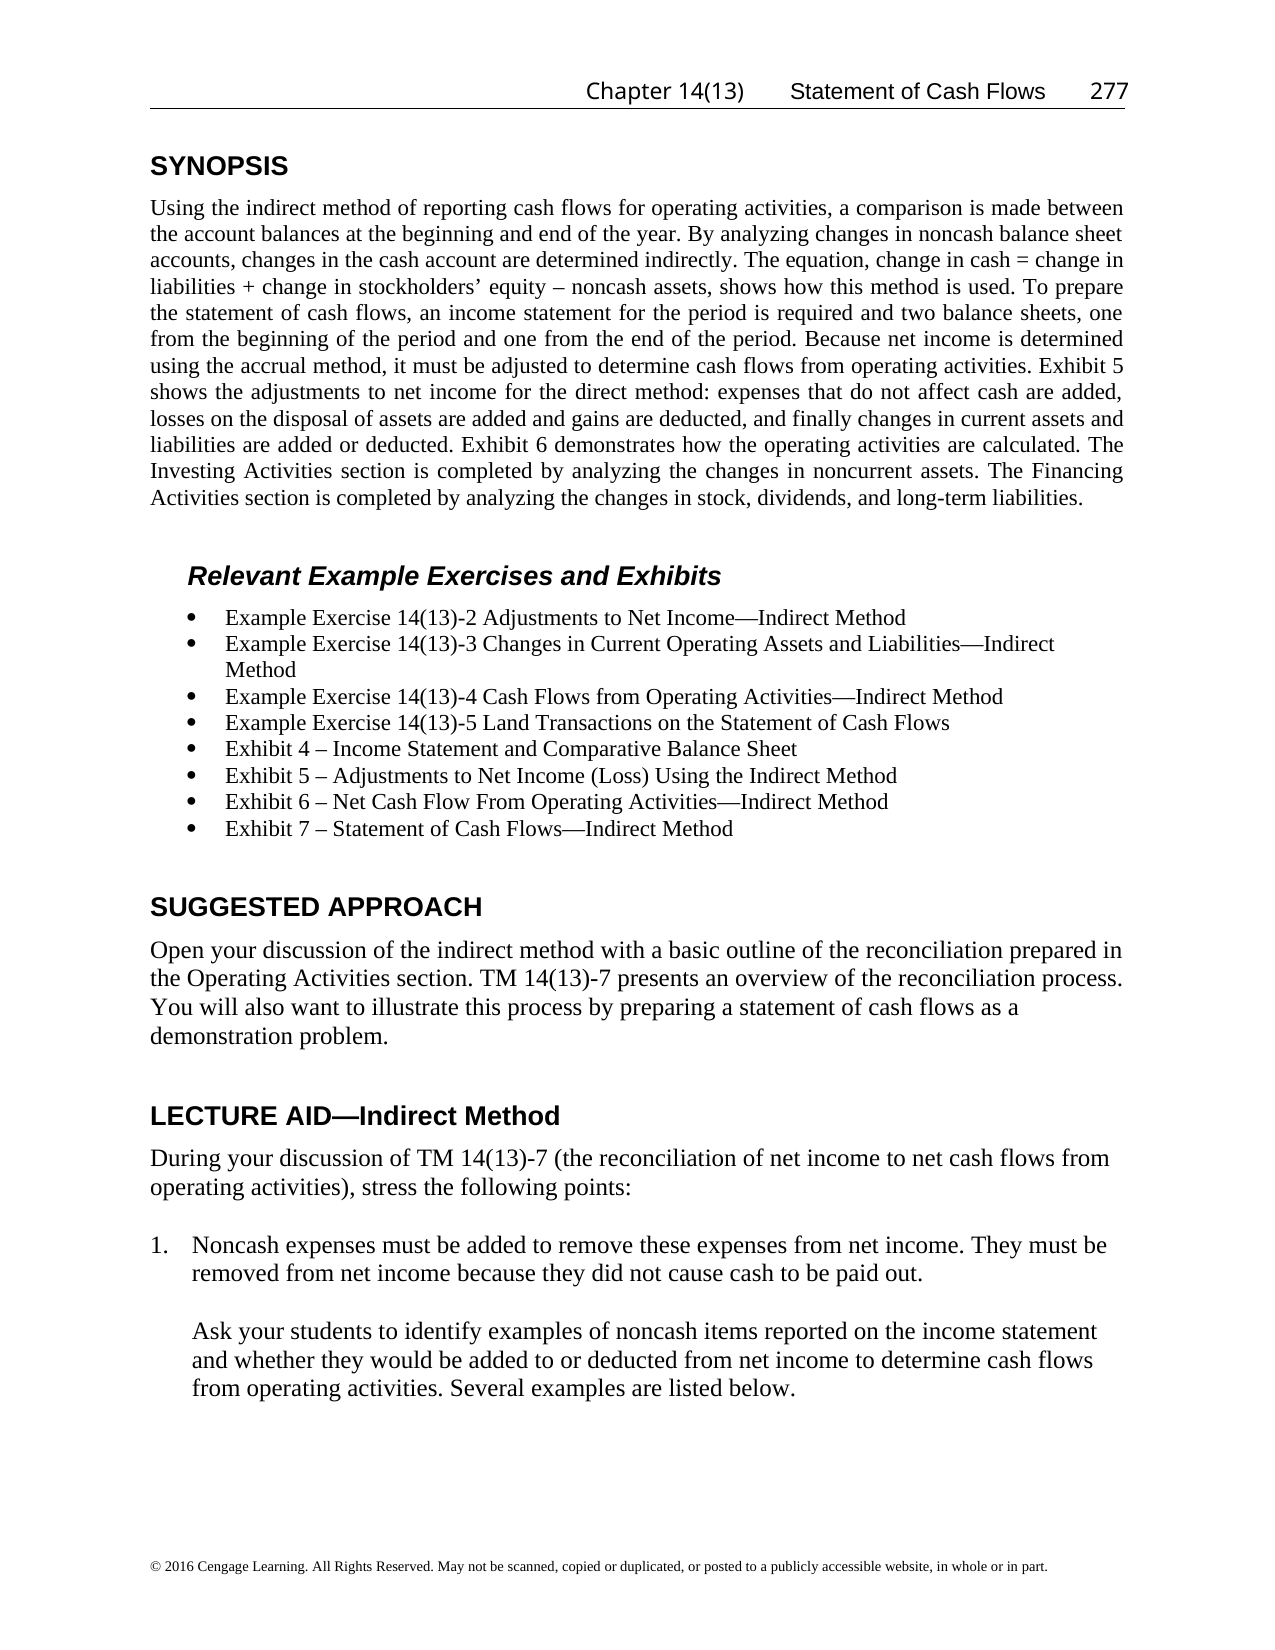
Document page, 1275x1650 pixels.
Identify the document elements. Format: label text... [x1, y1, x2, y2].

text 1. Noncash expenses must be added to remove these expenses from net income. They must be removed from net income because they did not cause cash to be paid out. [150, 1230, 1125, 1287]
text Open your discussion of the indirect method with a basic outline of the reconciliation prepared in the Operating Activities section. TM 14(13)-7 presents an overview of the reconciliation process. You will also want to illustrate this process by preparing a statement of cash flows as a demonstration problem. [150, 935, 1125, 1050]
list Exhibit 7 – Statement of Cash Flows—Indirect Method [187, 814, 1125, 841]
text SUGGESTED APPROACH [150, 891, 1125, 922]
list Exhibit 6 – Net Cash Flow From Operating Activities—Indirect Method [187, 788, 1125, 814]
list Exhibit 5 – Adjustments to Net Income (Loss) Using the Indirect Method [187, 762, 1125, 788]
text SYNOPSIS [150, 150, 1125, 181]
list Example Exercise 14(13)-2 Adjustments to Net Income—Indirect Method [187, 604, 1125, 630]
list Example Exercise 14(13)-5 Land Transactions on the Statement of Cash Flows [187, 709, 1125, 736]
text During your discussion of TM 14(13)-7 (the reconciliation of net income to net cash flows from operating activities), stress the following points: [150, 1143, 1125, 1201]
list Example Exercise 14(13)-4 Cash Flows from Operating Activities—Indirect Method [187, 683, 1125, 709]
text Relevant Example Exercises and Exhibits [150, 560, 1125, 591]
text Using the indirect method of reporting cash flows for operating activities, a comparison is made between the account balances at the beginning and end of the year. By analyzing changes in noncash balance sheet accounts, changes in the cash account are determined indirectly. The equation, change in cash = change in liabilities + change in stockholders’ equity – noncash assets, shows how this method is used. To prepare the statement of cash flows, an income statement for the period is required and two balance sheets, one from the beginning of the period and one from the end of the period. Because net income is determined using the accrual method, it must be adjusted to determine cash flows from operating activities. Exhibit 5 shows the adjustments to net income for the direct method: expenses that do not affect cash are added, losses on the disposal of assets are added and gains are deducted, and finally changes in current assets and liabilities are added or deducted. Exhibit 6 demonstrates how the operating activities are calculated. The Investing Activities section is completed by analyzing the changes in noncurrent assets. The Financing Activities section is completed by analyzing the changes in stock, dividends, and long-term liabilities. [150, 194, 1125, 510]
text LECTURE AID—Indirect Method [150, 1100, 1125, 1131]
text Ask your students to identify examples of noncash items reported on the income statement and whether they would be added to or deducted from net income to determine cash flows from operating activities. Several examples are listed below. [150, 1316, 1125, 1402]
list Example Exercise 14(13)-3 Changes in Current Operating Assets and Liabilities—Indirect Method [187, 630, 1125, 683]
list Exhibit 4 – Income Statement and Comparative Balance Sheet [187, 736, 1125, 762]
